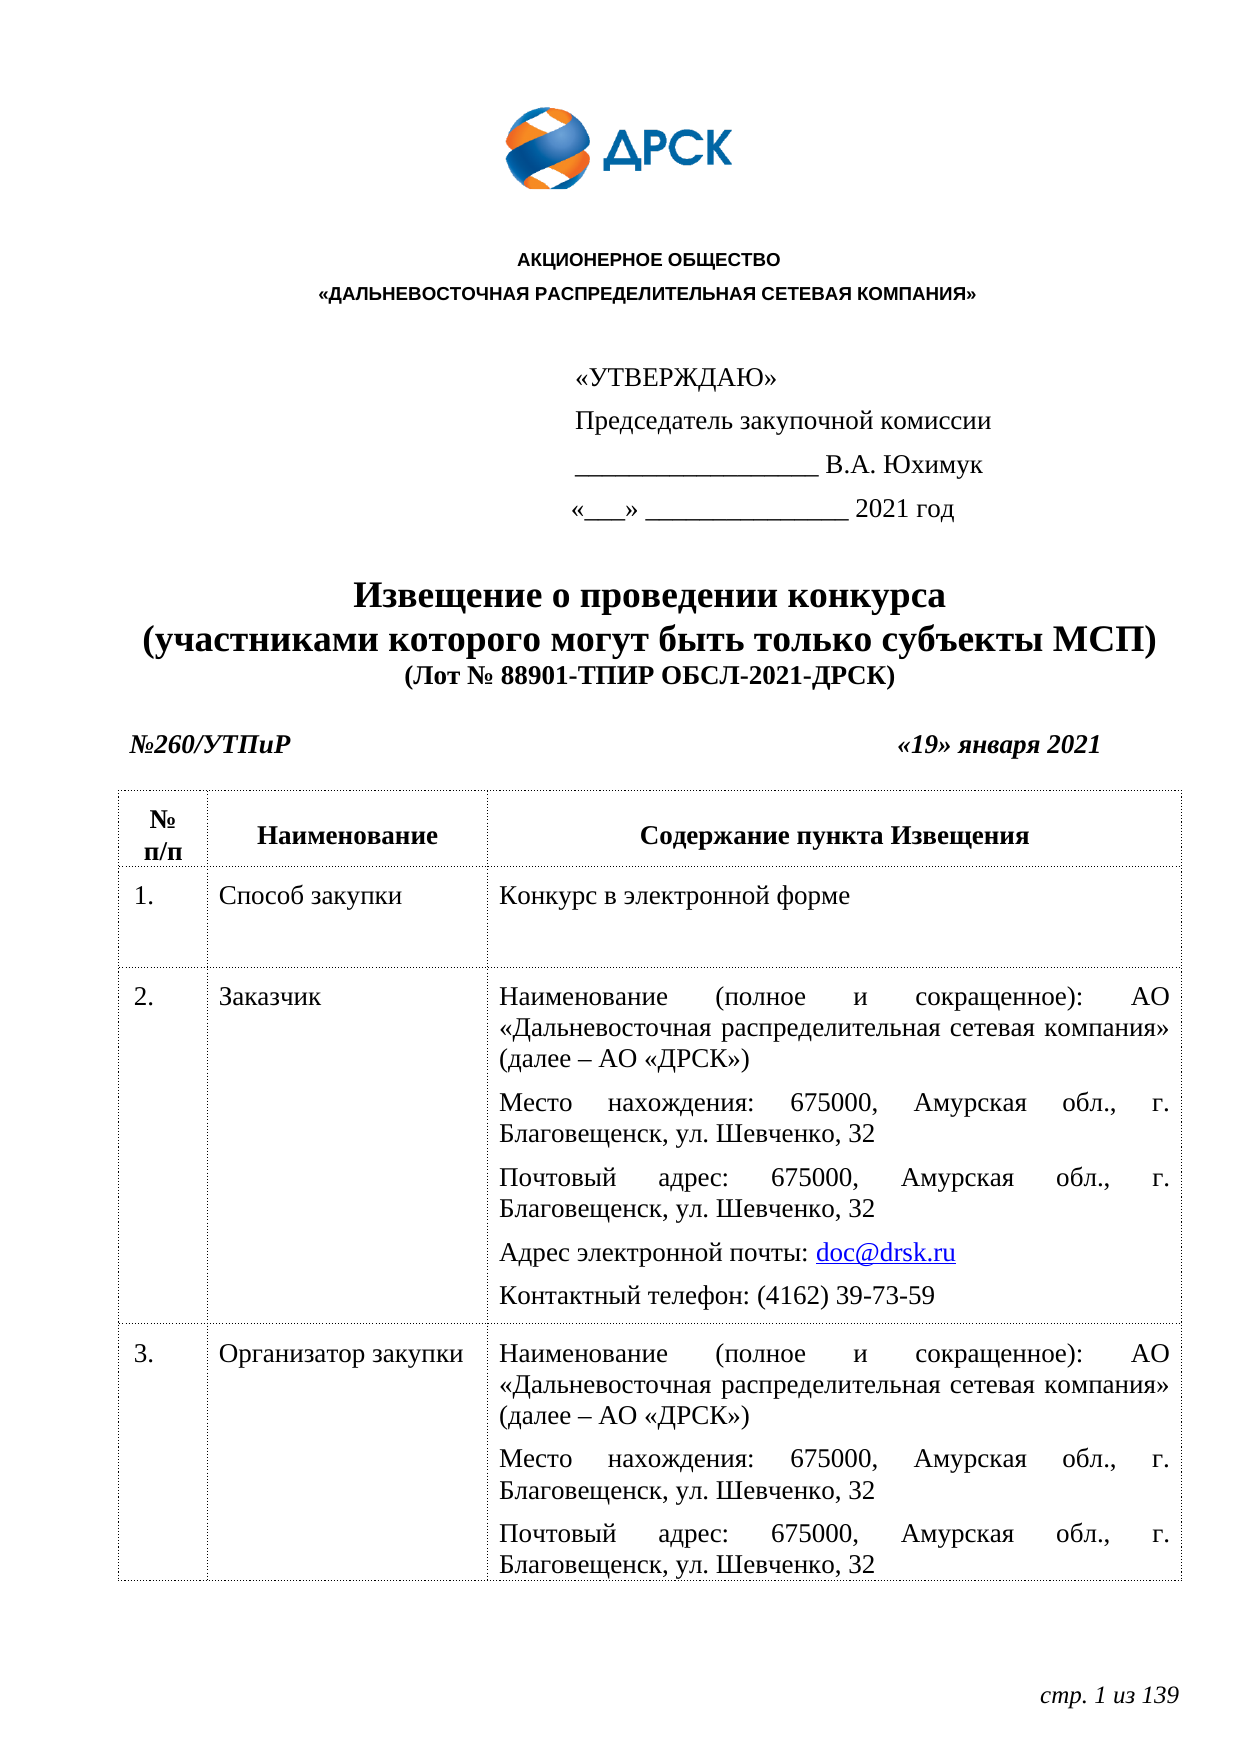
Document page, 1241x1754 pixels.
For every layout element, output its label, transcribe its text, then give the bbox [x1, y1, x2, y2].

table_cell Организатор закупки [207, 1323, 488, 1580]
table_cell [488, 1323, 1182, 1580]
table_header «19» января 2021 [617, 728, 1115, 790]
text «УТВЕРЖДАЮ» [575, 361, 1181, 392]
table_header № п/п [119, 790, 207, 866]
text Председатель закупочной комиссии [575, 404, 1181, 436]
text Извещение о проведении конкурса (участниками которого могут быть только субъекты МСП) (Лот № 88901-ТПИР ОБСЛ-2021-ДРСК) [118, 573, 1181, 690]
table_header Содержание пункта Извещения [488, 790, 1182, 866]
table_cell Заказчик [207, 967, 488, 1323]
picture [502, 104, 749, 193]
table_cell Способ закупки [207, 866, 488, 967]
table_header АКЦИОНЕРНОЕ ОБЩЕСТВО «ДАЛЬНЕВОСТОЧНАЯ РАСПРЕДЕЛИТЕЛЬНАЯ СЕТЕВАЯ КОМПАНИЯ» [118, 193, 1178, 305]
table_cell Конкурс в электронной форме [488, 866, 1182, 967]
table_cell [119, 866, 207, 967]
text __________________ В.А. Юхимук [575, 448, 1181, 479]
table_header Наименование [207, 790, 488, 866]
table_header №260/УТПиР [118, 728, 617, 790]
text «___» _______________ 2021 год [118, 492, 1181, 523]
table_cell [119, 967, 207, 1323]
table_cell [119, 1323, 207, 1580]
